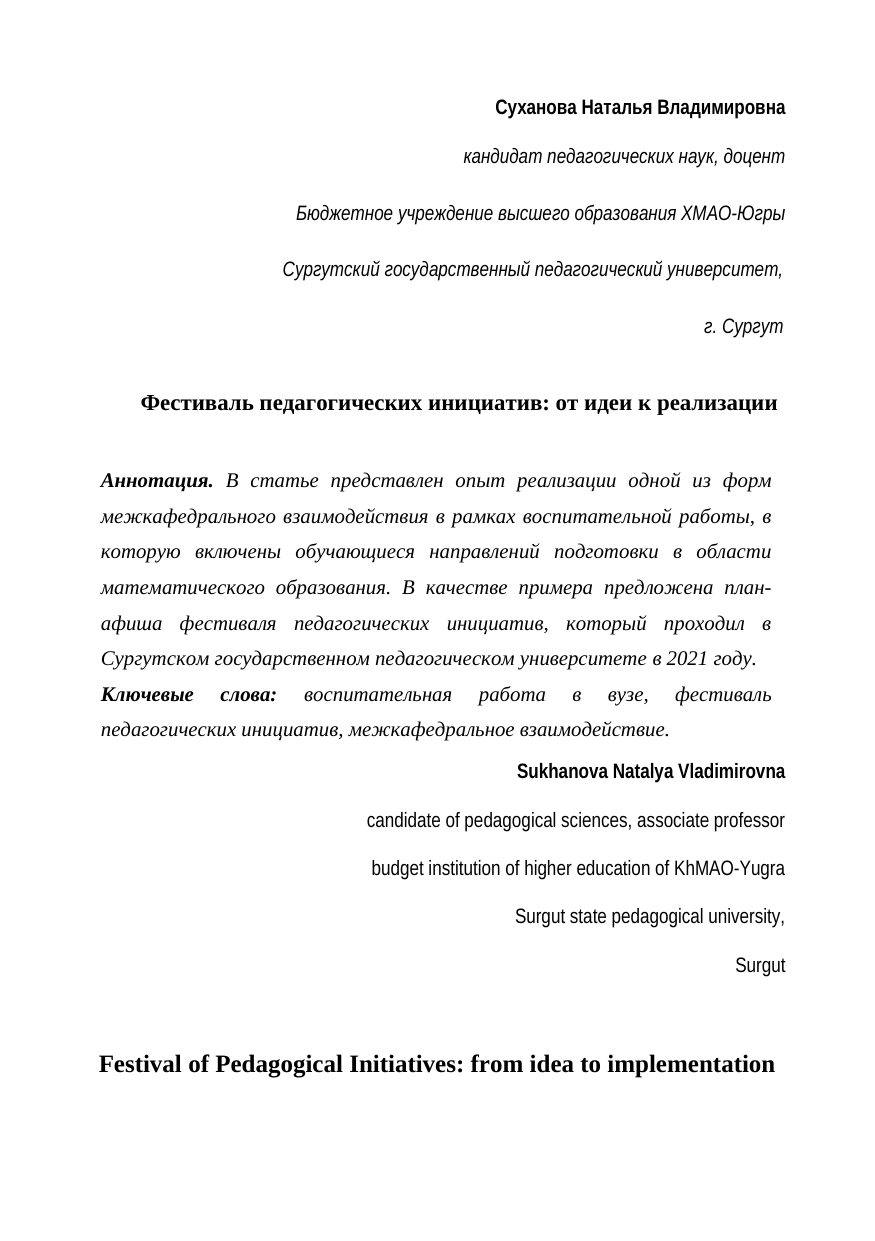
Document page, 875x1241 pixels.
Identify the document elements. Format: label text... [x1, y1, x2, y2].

text Суханова Наталья Владимировна [89, 95, 785, 119]
text Surgut [89, 952, 785, 976]
text кандидат педагогических наук, доцент [89, 144, 785, 168]
text г. Сургут [89, 314, 785, 338]
text Festival of Pedagogical Initiatives: from idea to implementation [89, 1049, 785, 1078]
text Ключевые слова: воспитательная работа в вузе, фестиваль педагогических инициатив, межкафедральное взаимодействие. [101, 681, 774, 741]
text Surgut state pedagogical university, [89, 904, 785, 928]
text Сургутский государственный педагогический университет, [89, 257, 785, 281]
text Фестиваль педагогических инициатив: от идеи к реализации [89, 389, 785, 416]
text candidate of pedagogical sciences, associate professor [89, 807, 785, 831]
text Sukhanova Natalya Vladimirovna [89, 759, 785, 783]
text Бюджетное учреждение высшего образования ХМАО-Югры [89, 200, 785, 224]
text Аннотация. В статье представлен опыт реализации одной из форм межкафедрального взаимодействия в рамках воспитательной работы, в которую включены обучающиеся направлений подготовки в области математического образования. В качестве примера предложена план-афиша фестиваля педагогических инициатив, который проходил в Сургутском государственном педагогическом университете в 2021 году. [101, 468, 774, 670]
text budget institution of higher education of KhMAO-Yugra [89, 856, 785, 880]
